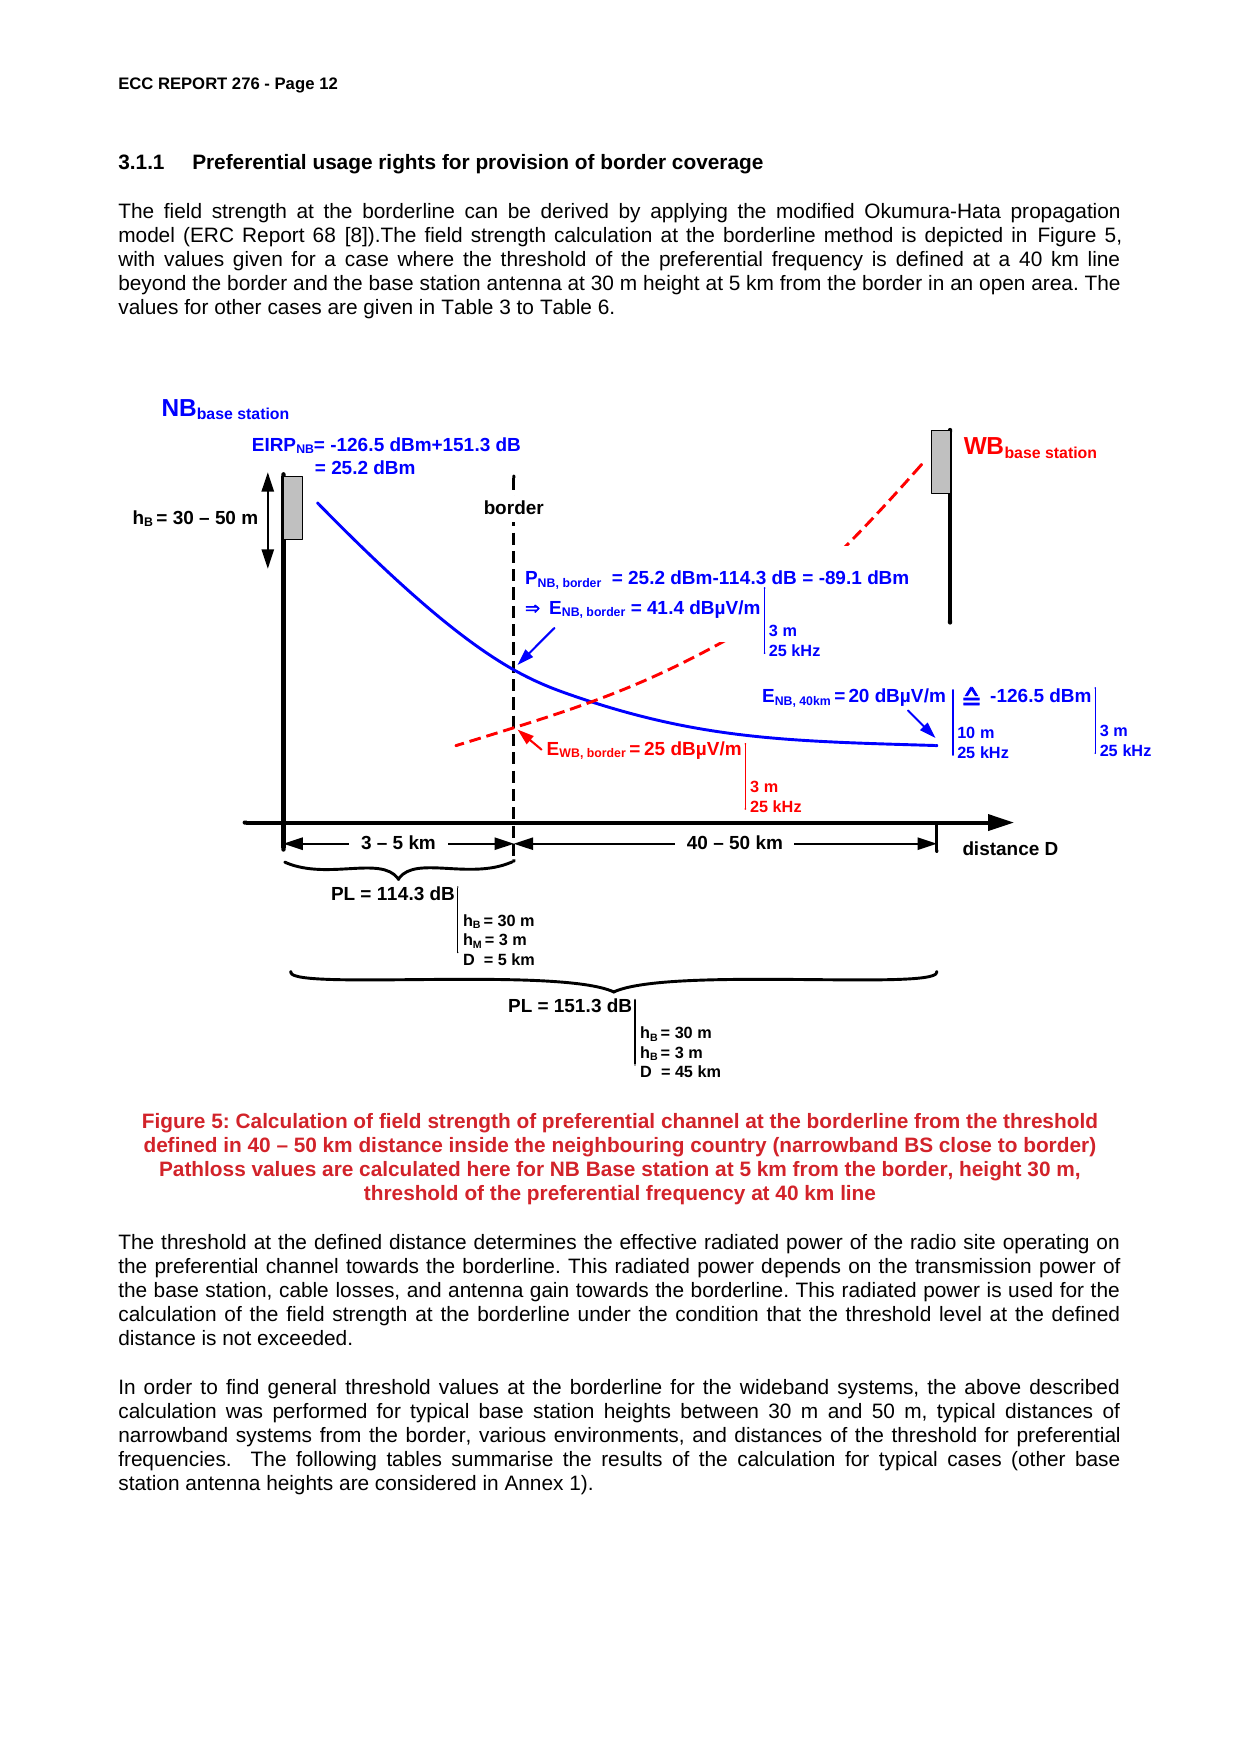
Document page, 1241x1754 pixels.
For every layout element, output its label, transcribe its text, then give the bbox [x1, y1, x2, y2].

subtitle Preferential usage rights for provision of border coverage [118, 150, 1122, 174]
text In order to find general threshold values at the borderline for the wideband systems, the above described calculation was performed for typical base station heights between 30 m and 50 m, typical distances of narrowband systems from the border, various environments, and distances of the threshold for preferential frequencies. The following tables summarise the results of the calculation for typical cases (other base station antenna heights are considered in Annex 1). [118, 1375, 1122, 1495]
text The threshold at the defined distance determines the effective radiated power of the radio site operating on the preferential channel towards the borderline. This radiated power depends on the transmission power of the base station, cable losses, and antenna gain towards the borderline. This radiated power is used for the calculation of the field strength at the borderline under the condition that the threshold level at the defined distance is not exceeded. [118, 1230, 1122, 1350]
text The field strength at the borderline can be derived by applying the modified Okumura-Hata propagation model (ERC Report 68 [8]).The field strength calculation at the borderline method is depicted in Figure 5, with values given for a case where the threshold of the preferential frequency is defined at a 40 km line beyond the border and the base station antenna at 30 m height at 5 km from the border in an open area. The values for other cases are given in Table 3 to Table 6. [118, 199, 1122, 319]
text Figure 5: Calculation of field strength of preferential channel at the borderline from the threshold defined in 40 – 50 km distance inside the neighbouring country (narrowband BS close to border) Pathloss values are calculated here for NB Base station at 5 km from the border, height 30 m, threshold of the preferential frequency at 40 km line [118, 1109, 1122, 1205]
